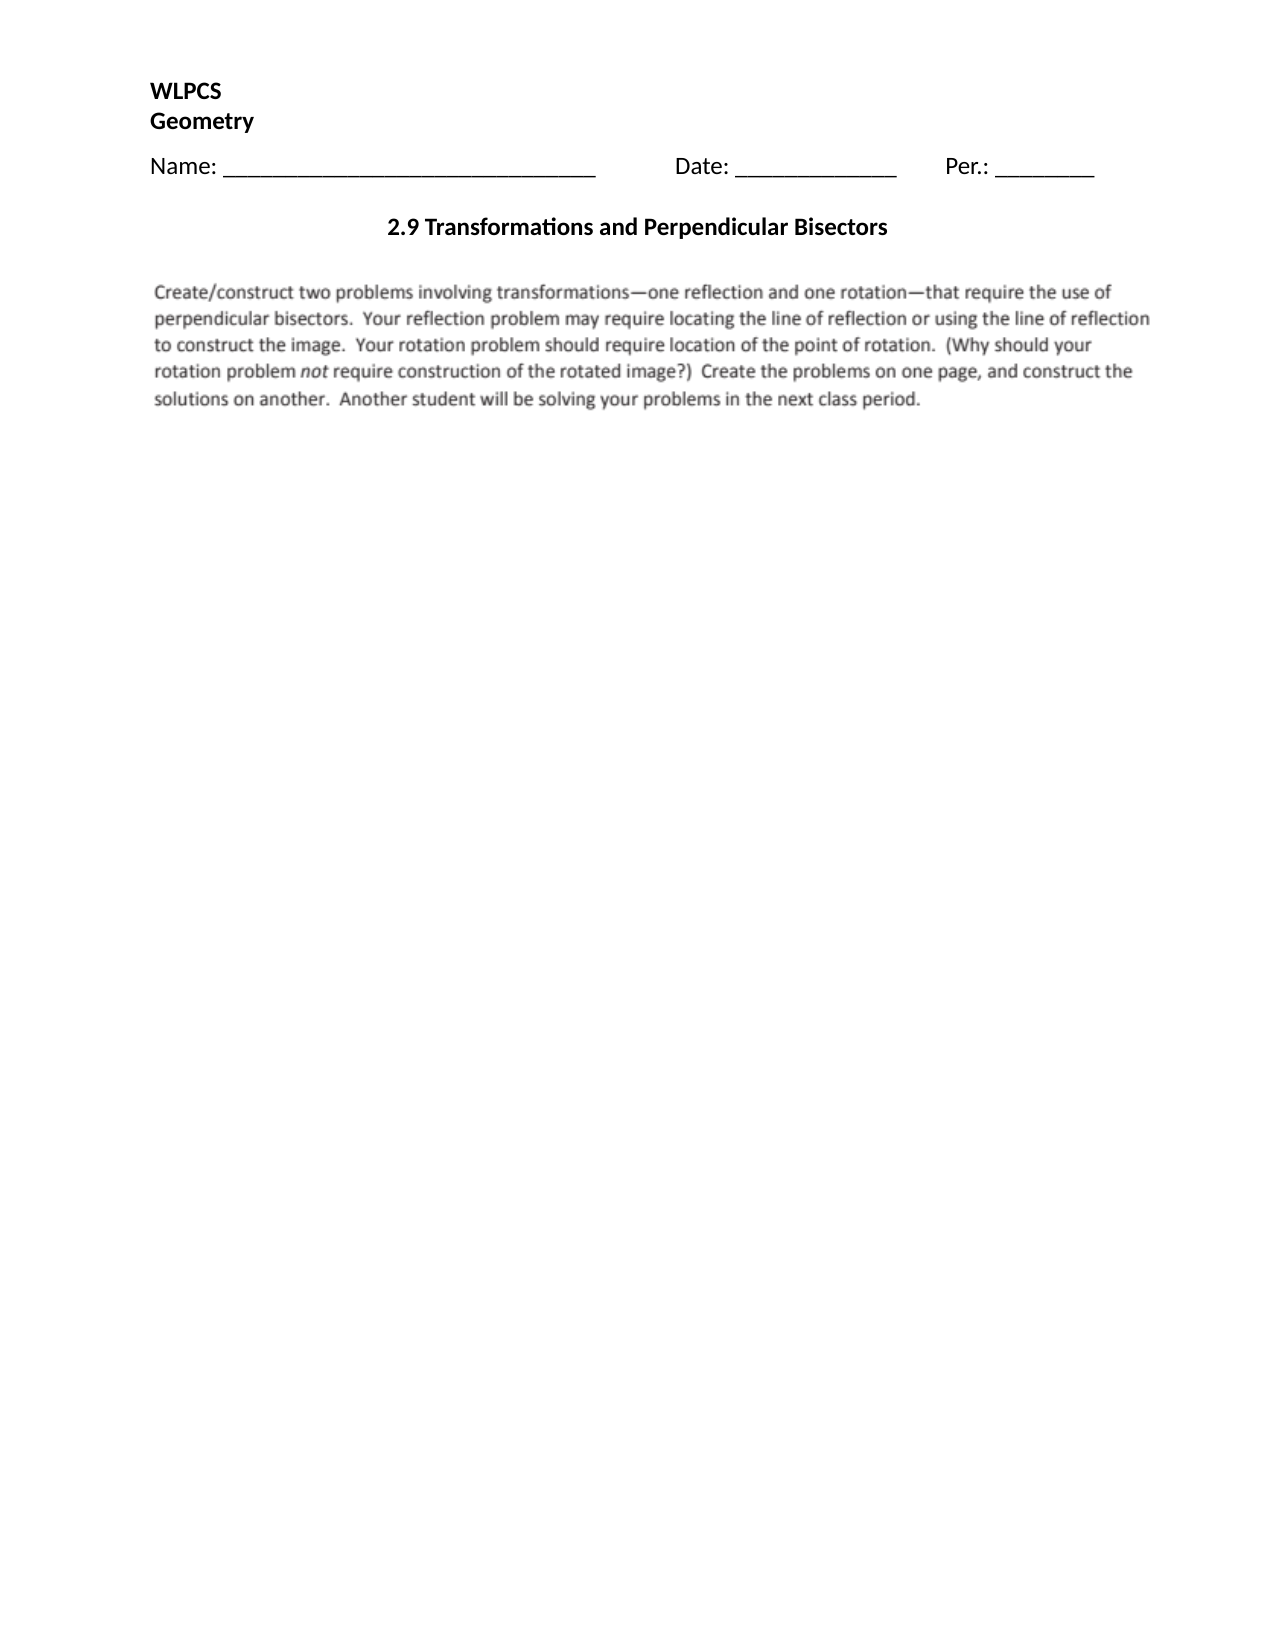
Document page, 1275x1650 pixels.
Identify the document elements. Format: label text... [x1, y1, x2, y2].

text 2.9 Transformations and Perpendicular Bisectors [150, 211, 1125, 242]
text Name: ______________________________ Date: _____________ Per.: ________ [150, 150, 1125, 181]
